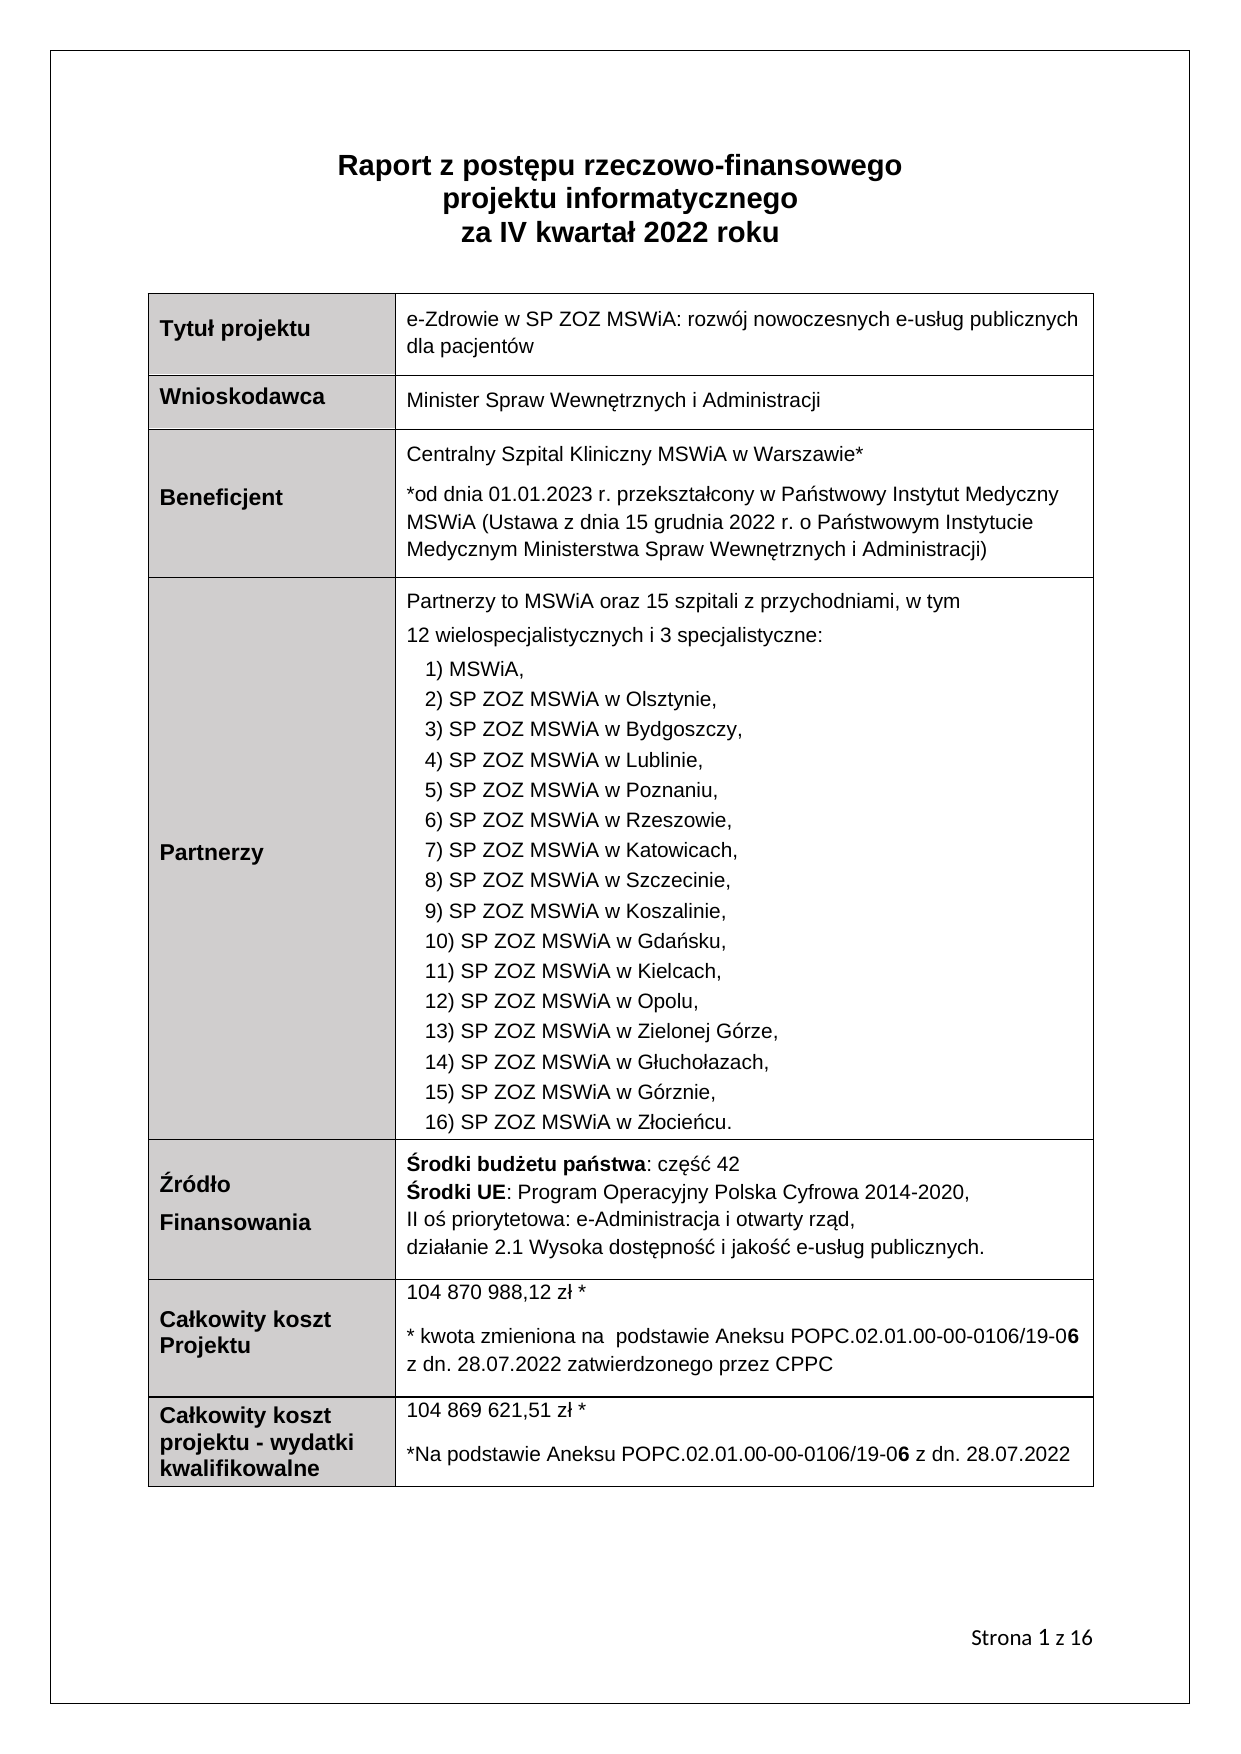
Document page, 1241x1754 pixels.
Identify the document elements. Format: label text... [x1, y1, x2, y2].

table_cell Całkowity koszt Projektu [149, 1280, 395, 1396]
table_cell Partnerzy [149, 578, 395, 1139]
table_cell Wnioskodawca [149, 376, 395, 428]
subtitle za IV kwartał 2022 roku [148, 214, 1093, 248]
subtitle projektu informatycznego [148, 181, 1093, 214]
table_cell Całkowity koszt projektu - wydatki kwalifikowalne [149, 1398, 395, 1486]
table_header Tytuł projektu [149, 294, 395, 374]
table_cell Partnerzy to MSWiA oraz 15 szpitali z przychodniami, w tym 12 wielospecjalistycznych i 3 specjalistyczne: 1) MSWiA, 2) SP ZOZ MSWiA w Olsztynie, 3) SP ZOZ MSWiA w Bydgoszczy, 4) SP ZOZ MSWiA w Lublinie, 5) SP ZOZ MSWiA w Poznaniu, 6) SP ZOZ MSWiA w Rzeszowie, 7) SP ZOZ MSWiA w Katowicach, 8) SP ZOZ MSWiA w Szczecinie, 9) SP ZOZ MSWiA w Koszalinie, 10) SP ZOZ MSWiA w Gdańsku, 11) SP ZOZ MSWiA w Kielcach, 12) SP ZOZ MSWiA w Opolu, 13) SP ZOZ MSWiA w Zielonej Górze, 14) SP ZOZ MSWiA w Głuchołazach, 15) SP ZOZ MSWiA w Górznie, 16) SP ZOZ MSWiA w Złocieńcu. [396, 578, 1093, 1139]
table_cell 104 870 988,12 zł * * kwota zmieniona na podstawie Aneksu POPC.02.01.00-00-0106/19-06 z dn. 28.07.2022 zatwierdzonego przez CPPC [396, 1280, 1093, 1396]
table_cell Minister Spraw Wewnętrznych i Administracji [396, 376, 1093, 428]
table_header e-Zdrowie w SP ZOZ MSWiA: rozwój nowoczesnych e-usług publicznych dla pacjentów [396, 294, 1093, 374]
table_cell Środki budżetu państwa: część 42 Środki UE: Program Operacyjny Polska Cyfrowa 2014-2020, II oś priorytetowa: e-Administracja i otwarty rząd, działanie 2.1 Wysoka dostępność i jakość e-usług publicznych. [396, 1140, 1093, 1279]
table_cell Beneficjent [149, 430, 395, 577]
table_cell 104 869 621,51 zł * *Na podstawie Aneksu POPC.02.01.00-00-0106/19-06 z dn. 28.07.2022 [396, 1398, 1093, 1486]
subtitle Raport z postępu rzeczowo-finansowego [148, 147, 1093, 181]
table_cell Źródło Finansowania [149, 1140, 395, 1279]
table_cell Centralny Szpital Kliniczny MSWiA w Warszawie* *od dnia 01.01.2023 r. przekształcony w Państwowy Instytut Medyczny MSWiA (Ustawa z dnia 15 grudnia 2022 r. o Państwowym Instytucie Medycznym Ministerstwa Spraw Wewnętrznych i Administracji) [396, 430, 1093, 577]
